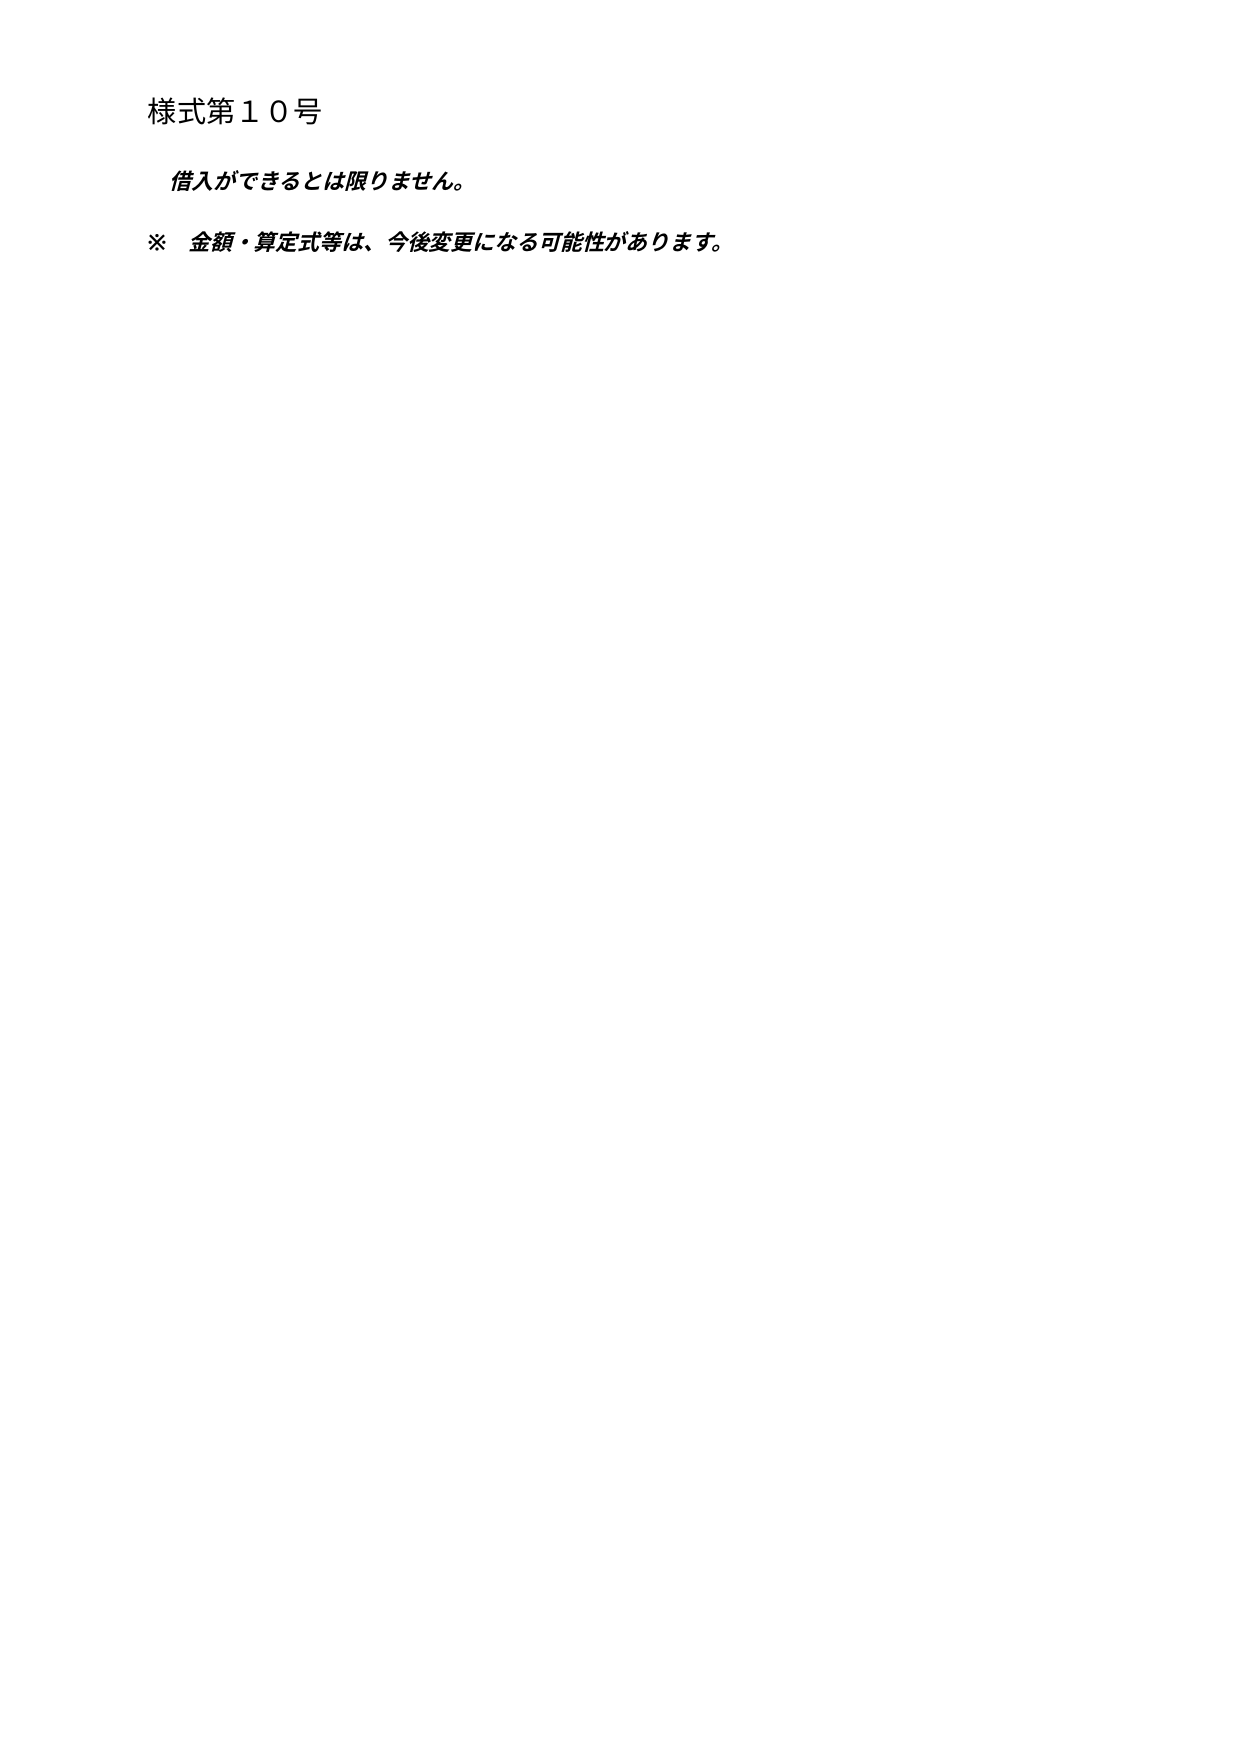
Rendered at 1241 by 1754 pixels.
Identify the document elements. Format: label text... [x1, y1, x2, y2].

text 借入ができるとは限りません。 [148, 149, 1092, 210]
text ※ 金額・算定式等は、今後変更になる可能性があります。 [148, 210, 1092, 271]
